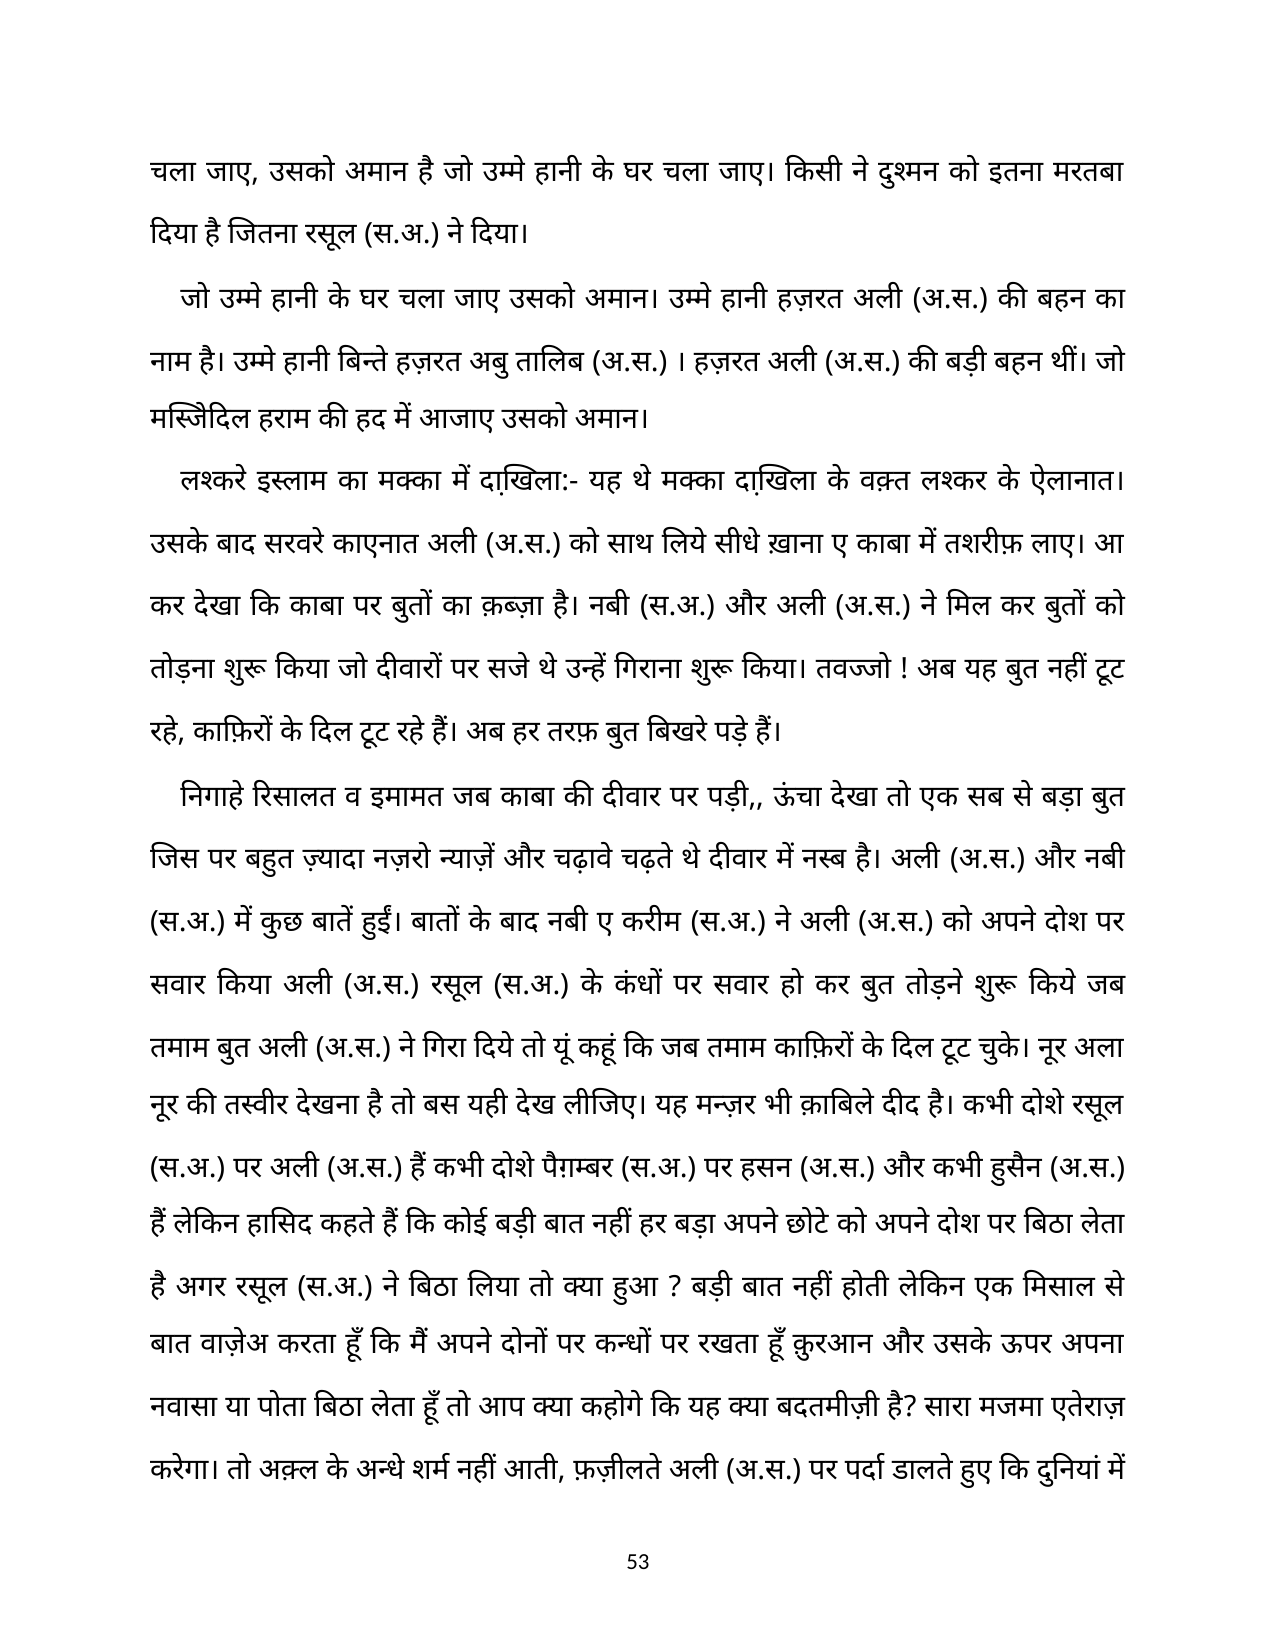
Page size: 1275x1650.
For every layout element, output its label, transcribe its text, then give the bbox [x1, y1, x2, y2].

text जो उम्मे हानी के घर चला जाए उसको अमान। उम्मे हानी हज़रत अली (अ.स.) की बहन का नाम है। उम्मे हानी बिन्ते हज़रत अबु तालिब (अ.स.) । हज़रत अली (अ.स.) की बड़ी बहन थीं। जो मस्जिेदिल हराम की हद में आजाए उसको अमान। [150, 277, 1125, 440]
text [150, 150, 1125, 256]
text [150, 775, 1125, 1491]
text लश्करे इस्लाम का मक्का में दाखि़ला:- यह थे मक्का दाखि़ला के वक़्त लश्कर के ऐलानात। उसके बाद सरवरे काएनात अली (अ.स.) को साथ लिये सीधे ख़ाना ए काबा में तशरीफ़ लाए। आ कर देखा कि काबा पर बुतों का क़ब्ज़ा है। नबी (स.अ.) और अली (अ.स.) ने मिल कर बुतों को तोड़ना शुरू किया जो दीवारों पर सजे थे उन्हें गिराना शुरू किया। तवज्जो ! अब यह बुत नहीं टूट रहे, काफ़िरों के दिल टूट रहे हैं। अब हर तरफ़ बुत बिखरे पड़े हैं। [150, 459, 1125, 753]
